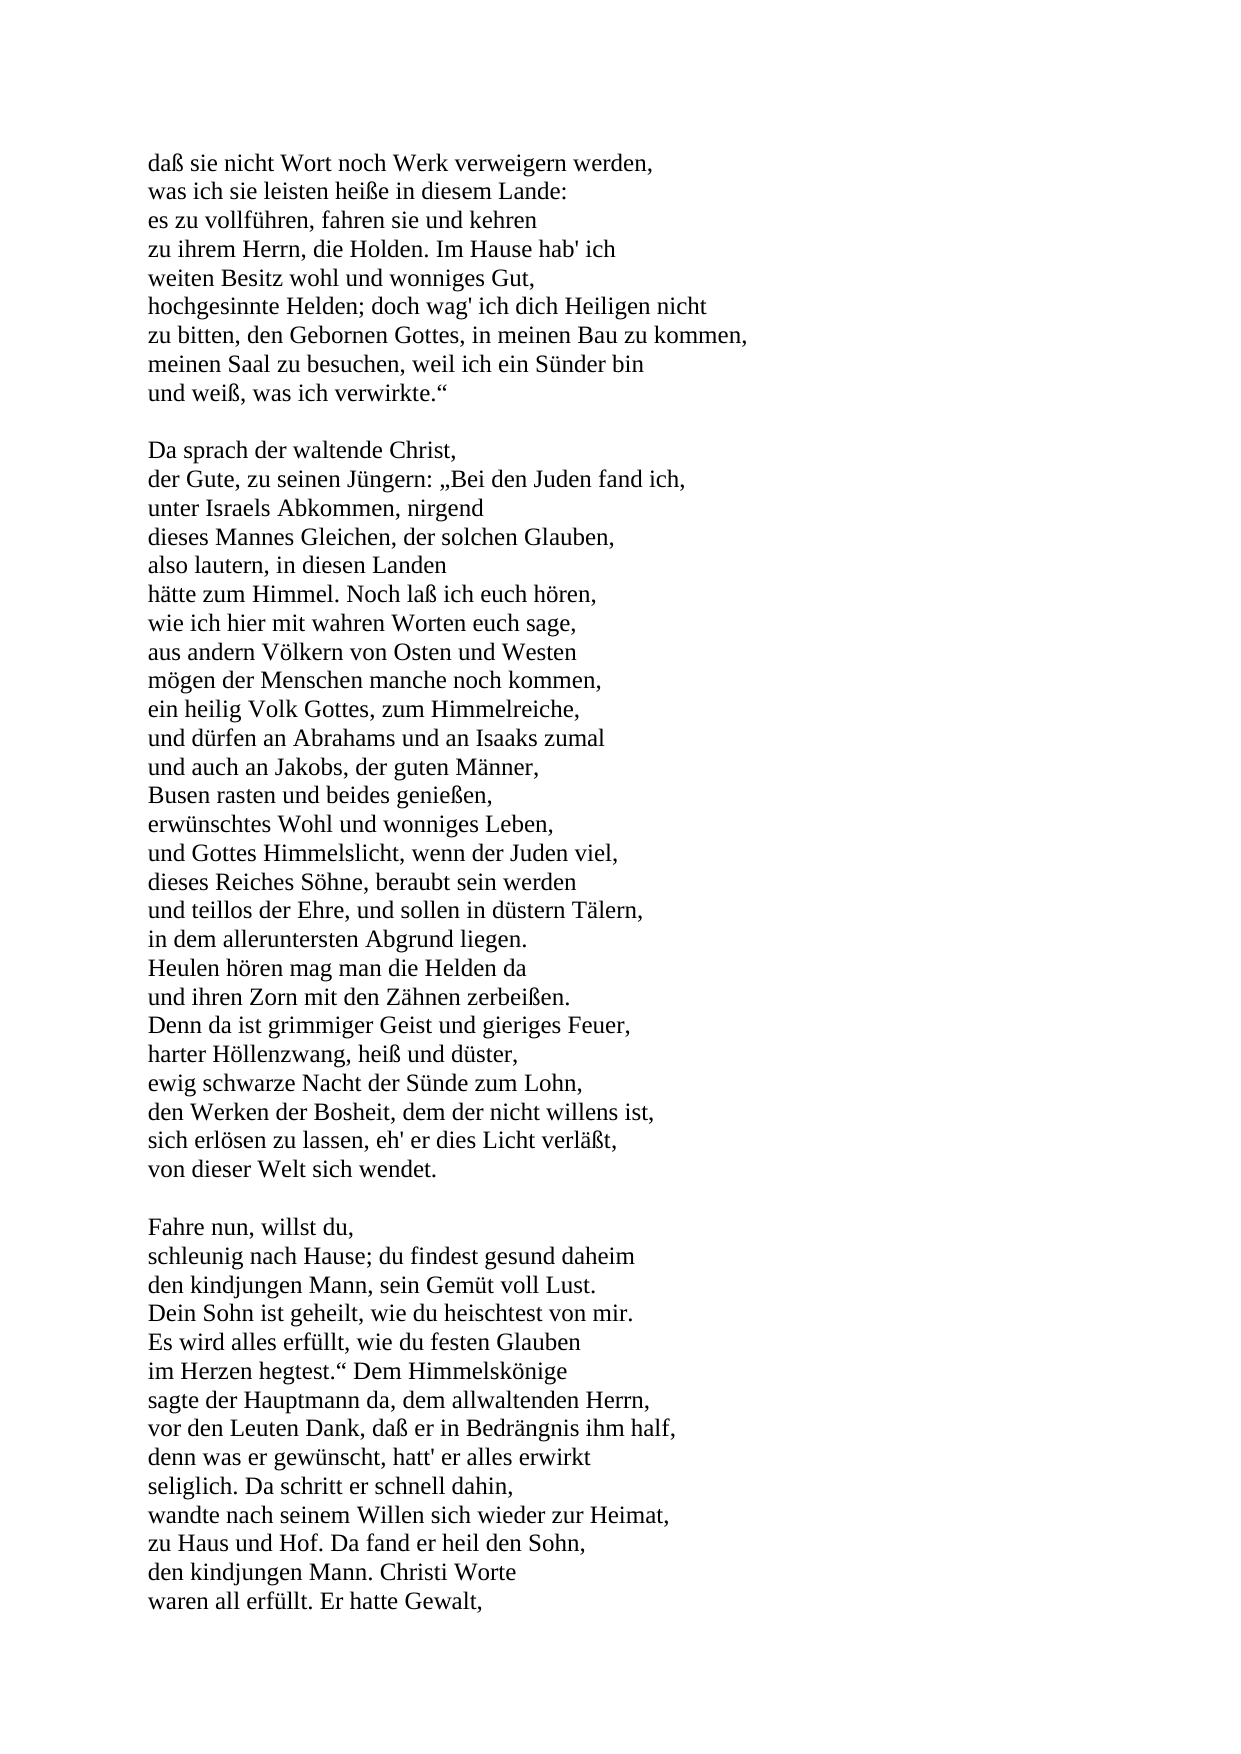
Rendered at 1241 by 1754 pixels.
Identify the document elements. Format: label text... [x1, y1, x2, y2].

text Da sprach der waltende Christ, der Gute, zu seinen Jüngern: „Bei den Juden fand ich, unter Israels Abkommen, nirgend dieses Mannes Gleichen, der solchen Glauben, also lautern, in diesen Landen hätte zum Himmel. Noch laß ich euch hören, wie ich hier mit wahren Worten euch sage, aus andern Völkern von Osten und Westen mögen der Menschen manche noch kommen, ein heilig Volk Gottes, zum Himmelreiche, und dürfen an Abrahams und an Isaaks zumal und auch an Jakobs, der guten Männer, Busen rasten und beides genießen, erwünschtes Wohl und wonniges Leben, und Gottes Himmelslicht, wenn der Juden viel, dieses Reiches Söhne, beraubt sein werden und teillos der Ehre, und sollen in düstern Tälern, in dem alleruntersten Abgrund liegen. Heulen hören mag man die Helden da und ihren Zorn mit den Zähnen zerbeißen. Denn da ist grimmiger Geist und gieriges Feuer, harter Höllenzwang, heiß und düster, ewig schwarze Nacht der Sünde zum Lohn, den Werken der Bosheit, dem der nicht willens ist, sich erlösen zu lassen, eh' er dies Licht verläßt, von dieser Welt sich wendet. [148, 436, 1093, 1183]
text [148, 148, 1093, 406]
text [148, 1212, 1093, 1615]
